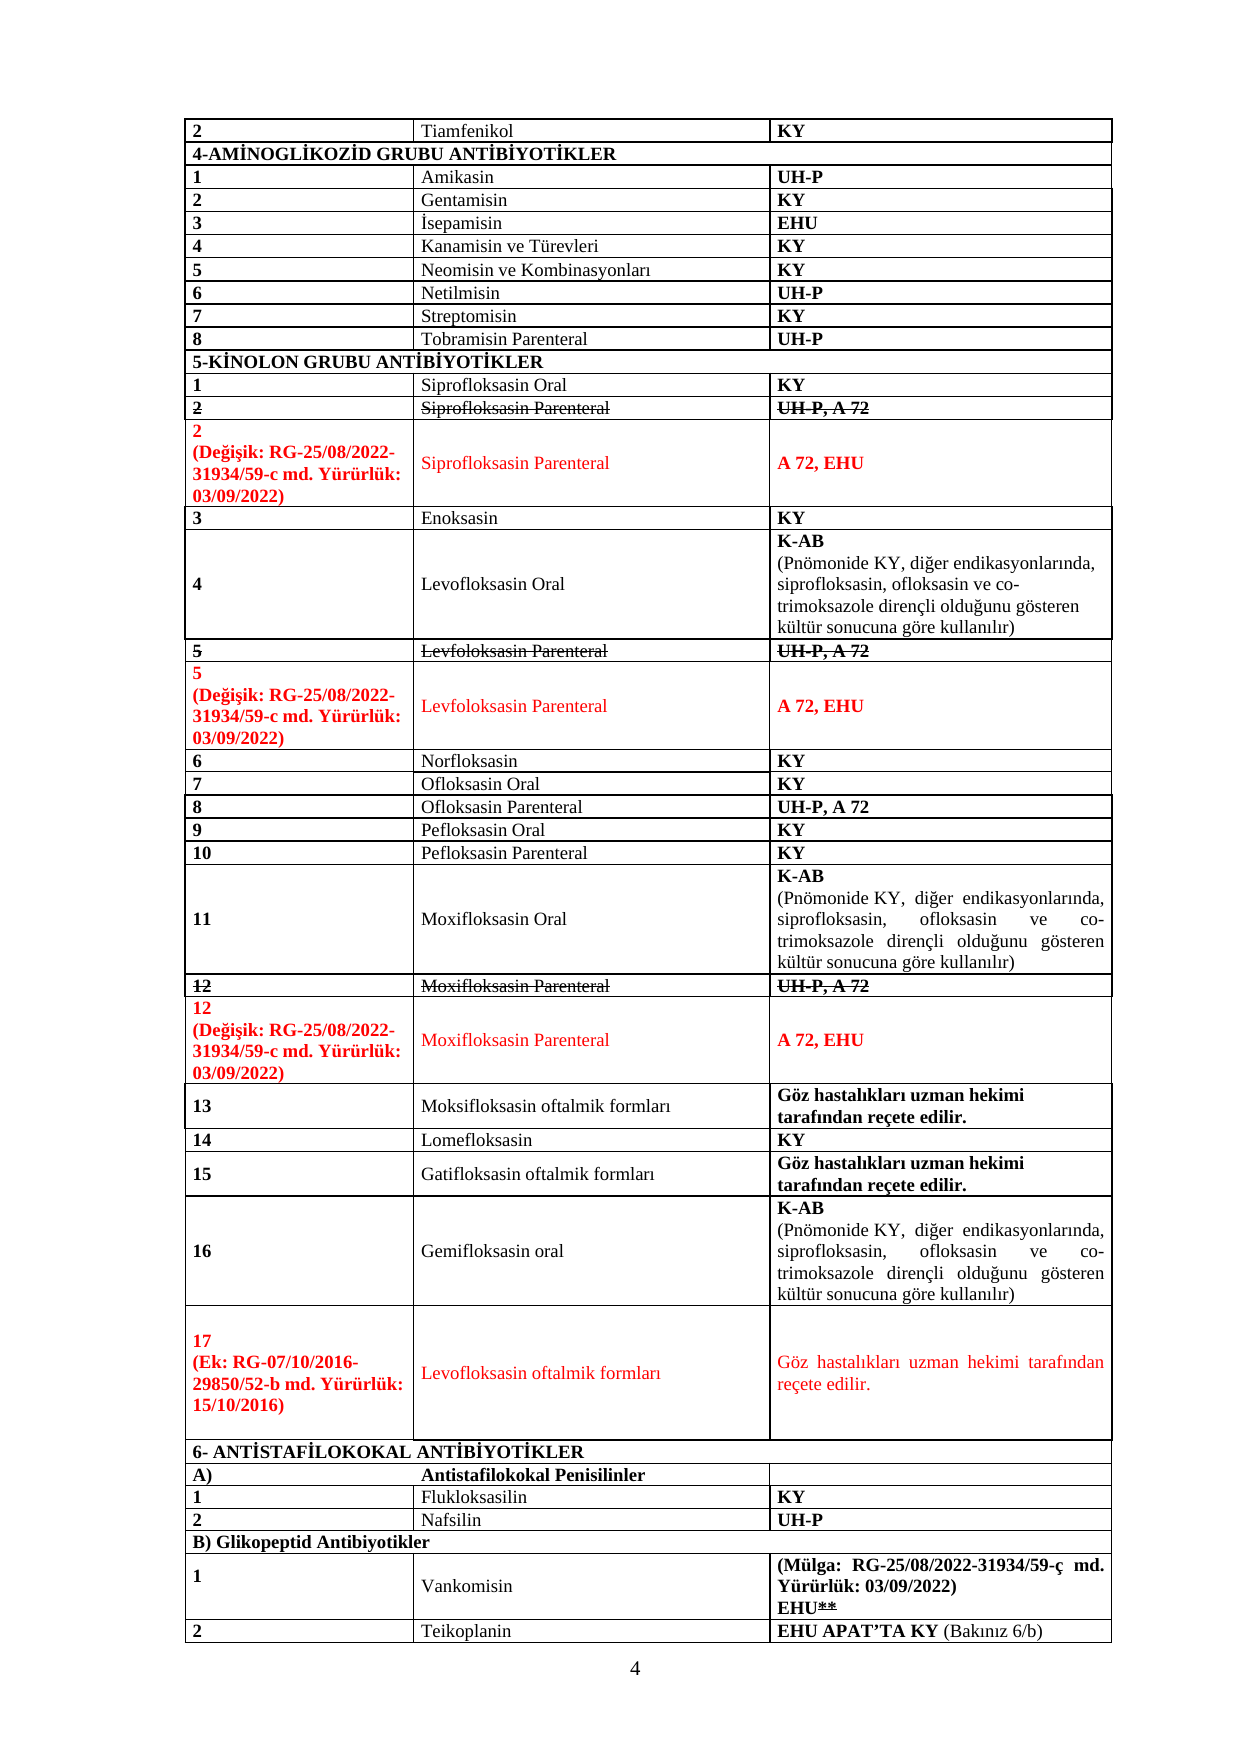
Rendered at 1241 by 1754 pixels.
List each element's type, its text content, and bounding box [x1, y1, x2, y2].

table_cell [770, 1464, 1111, 1485]
table_cell 5 [186, 258, 413, 280]
table_cell 1 [186, 374, 413, 396]
table_cell KY [771, 507, 1111, 529]
table_cell Tiamfenikol [414, 120, 769, 141]
table_cell 1 [186, 1486, 413, 1508]
table_cell 5 [186, 640, 413, 661]
table_cell 3 [186, 507, 413, 529]
table_cell Nafsilin [414, 1509, 769, 1530]
table_cell EHU APAT’TA KY (Bakınız 6/b) [771, 1620, 1111, 1642]
table_cell Norfloksasin [414, 750, 769, 771]
table_cell UH-P, A 72 [771, 796, 1111, 817]
table_cell K-AB (Pnömonide KY, diğer endikasyonlarında, siprofloksasin, ofloksasin ve co-trimoksazole dirençli olduğunu gösteren kültür sonucuna göre kullanılır) [771, 530, 1111, 638]
table_cell KY [771, 1486, 1111, 1508]
table_cell 6 [186, 750, 413, 771]
table_cell 7 [186, 305, 413, 326]
table_cell Netilmisin [414, 282, 769, 303]
table_cell 2 [186, 120, 413, 141]
table_cell KY [771, 1129, 1111, 1151]
table_cell 2 [186, 397, 413, 419]
table_cell KY [771, 772, 1111, 794]
table_cell 2 (Değişik: RG-25/08/2022- 31934/59-c md. Yürürlük: 03/09/2022) [186, 420, 413, 506]
table_cell Göz hastalıkları uzman hekimi tarafından reçete edilir. [771, 1152, 1111, 1195]
table_cell 6- ANTİSTAFİLOKOKAL ANTİBİYOTİKLER [186, 1440, 1111, 1462]
table_cell 8 [186, 796, 413, 817]
table_cell KY [771, 305, 1111, 326]
table_cell Pefloksasin Oral [414, 819, 769, 840]
table_cell 1 [186, 166, 413, 187]
table_cell Moxifloksasin Parenteral [414, 975, 769, 996]
table_cell Ofloksasin Parenteral [414, 796, 769, 817]
table_cell UH-P [771, 328, 1111, 349]
table_cell Flukloksasilin [414, 1486, 769, 1508]
table_cell 7 [186, 772, 413, 794]
table_cell 3 [186, 212, 413, 234]
table_cell 5 (Değişik: RG-25/08/2022- 31934/59-c md. Yürürlük: 03/09/2022) [186, 662, 413, 748]
table_cell 12 [186, 975, 413, 996]
table_cell KY [771, 374, 1111, 396]
table_cell UH-P [771, 282, 1111, 303]
table_cell 4 [186, 235, 413, 257]
table_cell A 72, EHU [770, 420, 1111, 506]
table_cell KY [771, 819, 1111, 840]
table_cell Pefloksasin Parenteral [414, 842, 769, 863]
table_cell K-AB (Pnömonide KY, diğer endikasyonlarında, siprofloksasin, ofloksasin ve co-trimoksazole dirençli olduğunu gösteren kültür sonucuna göre kullanılır) [771, 865, 1111, 973]
table_cell 1 [186, 1554, 413, 1618]
table_cell 8 [186, 328, 413, 349]
table_cell Levfoloksasin Parenteral [414, 662, 769, 748]
table_cell A 72, EHU [770, 662, 1111, 748]
table_cell 4-AMİNOGLİKOZİD GRUBU ANTİBİYOTİKLER [186, 143, 1111, 164]
table_cell 16 [186, 1197, 413, 1305]
table_cell Teikoplanin [414, 1620, 769, 1642]
table_cell Moxifloksasin Parenteral [414, 997, 769, 1083]
table_cell Enoksasin [414, 507, 769, 529]
table_cell Amikasin [414, 166, 769, 187]
table_cell 17 (Ek: RG-07/10/2016- 29850/52-b md. Yürürlük: 15/10/2016) [186, 1306, 413, 1439]
table_cell EHU [771, 212, 1111, 234]
table_cell Neomisin ve Kombinasyonları [414, 258, 769, 280]
table_cell Siprofloksasin Parenteral [414, 420, 769, 506]
table_cell Siprofloksasin Parenteral [414, 397, 769, 419]
table_cell Levofloksasin Oral [414, 530, 769, 638]
table_cell Levofloksasin oftalmik formları [414, 1306, 769, 1439]
table_cell 2 [186, 189, 413, 211]
table_cell UH-P [771, 1509, 1111, 1530]
table_cell Antistafilokokal Penisilinler [414, 1464, 769, 1485]
table_cell Moksifloksasin oftalmik formları [414, 1084, 769, 1127]
table_cell 10 [186, 842, 413, 863]
table_cell Gentamisin [414, 189, 769, 211]
table_cell Streptomisin [414, 305, 769, 326]
table_cell 2 [186, 1509, 413, 1530]
table_cell 15 [186, 1152, 413, 1195]
table_cell 11 [186, 865, 413, 973]
table_cell Göz hastalıkları uzman hekimi tarafından reçete edilir. [771, 1306, 1111, 1439]
table_cell Kanamisin ve Türevleri [414, 235, 769, 257]
table_cell KY [771, 120, 1111, 141]
table_cell Tobramisin Parenteral [414, 328, 769, 349]
table_cell 9 [186, 819, 413, 840]
table_cell UH-P, A 72 [771, 397, 1111, 419]
table_cell K-AB (Pnömonide KY, diğer endikasyonlarında, siprofloksasin, ofloksasin ve co-trimoksazole dirençli olduğunu gösteren kültür sonucuna göre kullanılır) [771, 1197, 1111, 1305]
table_cell Lomefloksasin [414, 1129, 769, 1151]
table_cell UH-P, A 72 [771, 975, 1111, 996]
table_cell A 72, EHU [770, 997, 1111, 1083]
table_cell B) Glikopeptid Antibiyotikler [186, 1531, 1111, 1553]
table_cell UH-P, A 72 [771, 640, 1111, 661]
table_cell Levfoloksasin Parenteral [414, 640, 769, 661]
table_cell KY [771, 235, 1111, 257]
table_cell 13 [186, 1084, 413, 1127]
table_cell Moxifloksasin Oral [414, 865, 769, 973]
table_cell Göz hastalıkları uzman hekimi tarafından reçete edilir. [771, 1084, 1111, 1127]
table_cell A) [186, 1464, 413, 1485]
table_cell Gemifloksasin oral [414, 1197, 769, 1305]
table_cell 4 [186, 530, 413, 638]
table_cell Vankomisin [414, 1554, 769, 1618]
table_cell 6 [186, 282, 413, 303]
table_cell (Mülga: RG-25/08/2022-31934/59-ç md. Yürürlük: 03/09/2022) EHU** [771, 1554, 1111, 1618]
table_cell Siprofloksasin Oral [414, 374, 769, 396]
table_cell KY [771, 842, 1111, 863]
table_cell KY [771, 258, 1111, 280]
table_cell 5-KİNOLON GRUBU ANTİBİYOTİKLER [186, 351, 1111, 372]
table_cell 2 [186, 1620, 413, 1642]
table_cell UH-P [771, 166, 1111, 187]
table_cell KY [771, 750, 1111, 771]
table_cell İsepamisin [414, 212, 769, 234]
table_cell 14 [186, 1129, 413, 1151]
table_cell KY [771, 189, 1111, 211]
table_cell Gatifloksasin oftalmik formları [414, 1152, 769, 1195]
table_cell 12 (Değişik: RG-25/08/2022- 31934/59-c md. Yürürlük: 03/09/2022) [186, 997, 413, 1083]
table_cell Ofloksasin Oral [414, 773, 769, 794]
